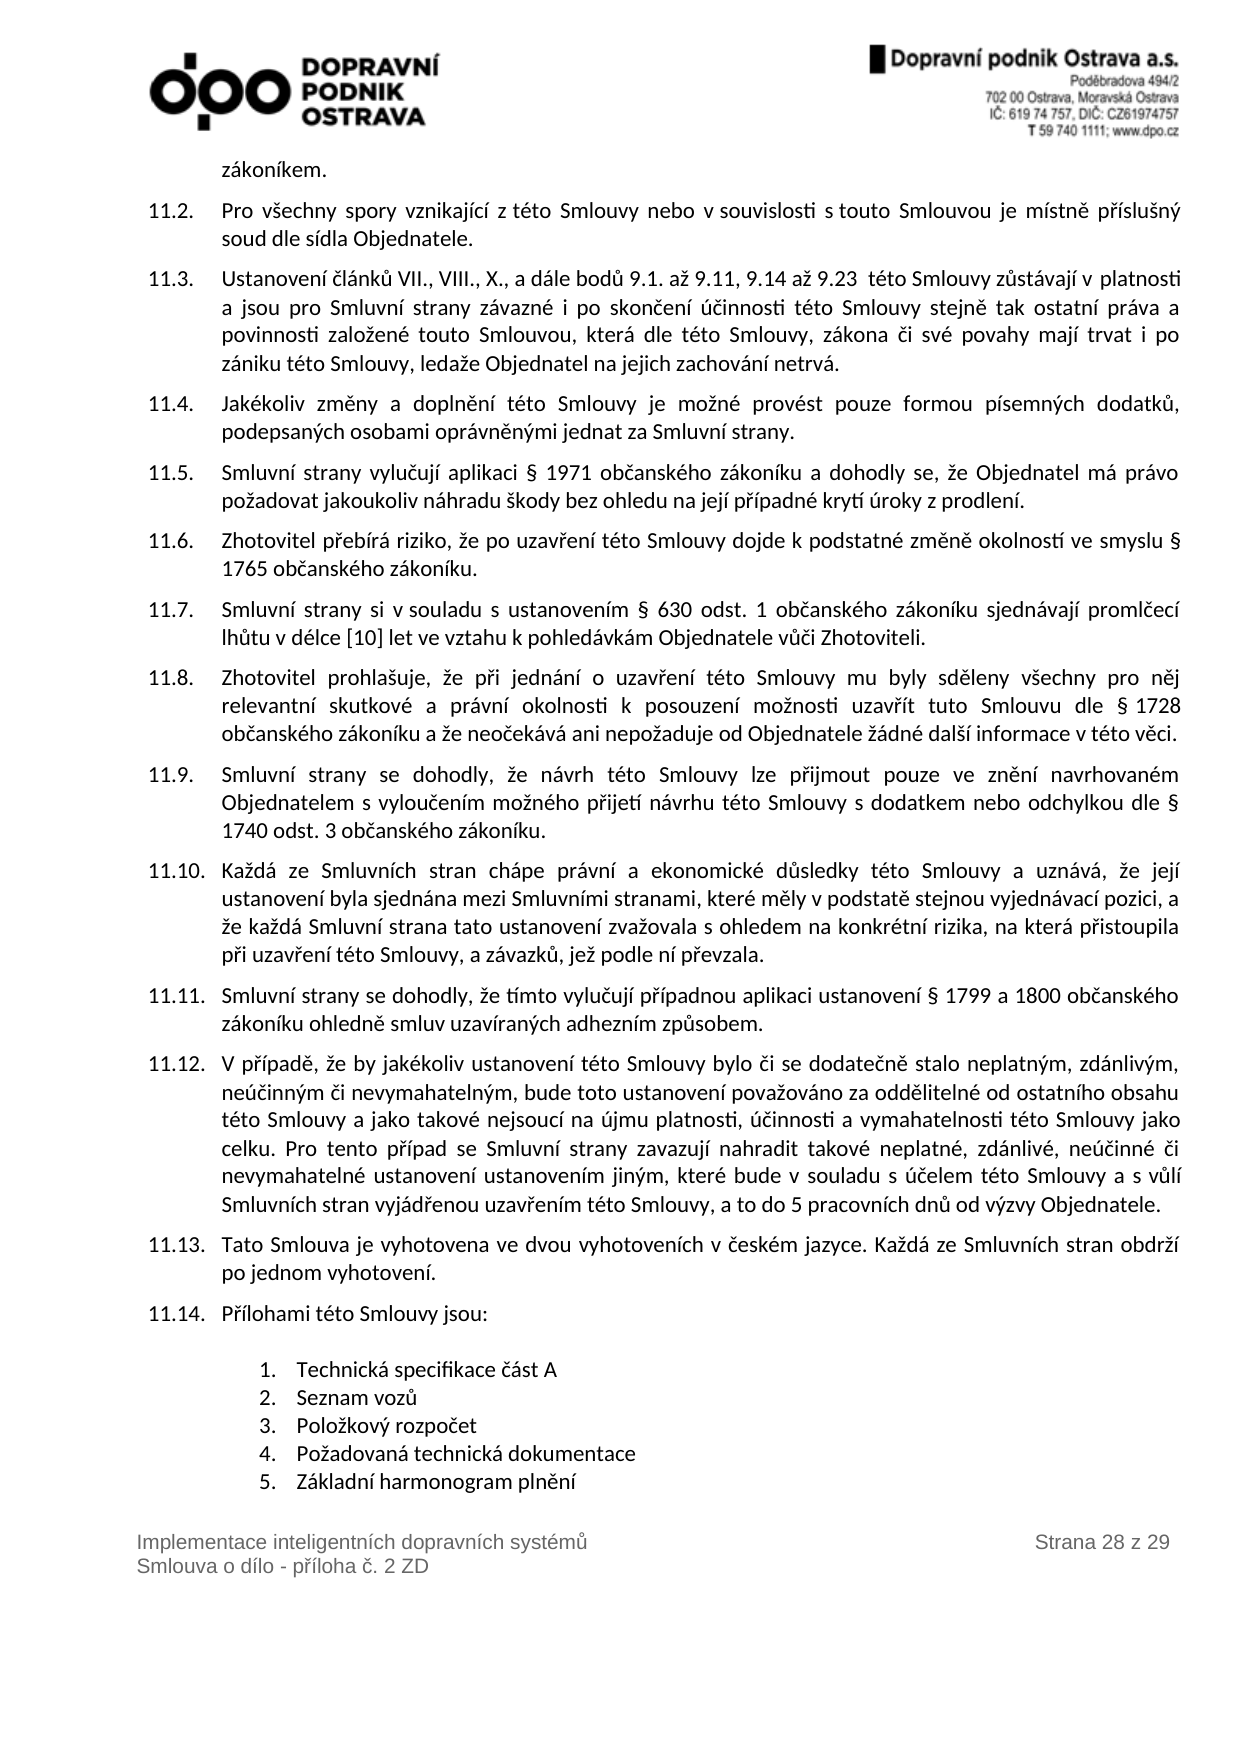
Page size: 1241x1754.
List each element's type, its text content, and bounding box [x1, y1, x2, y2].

list Pro všechny spory vznikající z této Smlouvy nebo v souvislosti s touto Smlouvou je místně příslušný soud dle sídla Objednatele. [148, 196, 1181, 252]
list Zhotovitel přebírá riziko, že po uzavření této Smlouvy dojde k podstatné změně okolností ve smyslu § 1765 občanského zákoníku. [148, 526, 1181, 582]
list V případě, že by jakékoliv ustanovení této Smlouvy bylo či se dodatečně stalo neplatným, zdánlivým, neúčinným či nevymahatelným, bude toto ustanovení považováno za oddělitelné od ostatního obsahu této Smlouvy a jako takové nejsoucí na újmu platnosti, účinnosti a vymahatelnosti této Smlouvy jako celku. Pro tento případ se Smluvní strany zavazují nahradit takové neplatné, zdánlivé, neúčinné či nevymahatelné ustanovení ustanovením jiným, které bude v souladu s účelem této Smlouvy a s vůlí Smluvních stran vyjádřenou uzavřením této Smlouvy, a to do 5 pracovních dnů od výzvy Objednatele. [148, 1049, 1181, 1218]
list Požadovaná technická dokumentace [259, 1439, 1181, 1467]
list Tato Smlouva je vyhotovena ve dvou vyhotoveních v českém jazyce. Každá ze Smluvních stran obdrží po jednom vyhotovení. [148, 1230, 1181, 1286]
list Smluvní strany vylučují aplikaci § 1971 občanského zákoníku a dohodly se, že Objednatel má právo požadovat jakoukoliv náhradu škody bez ohledu na její případné krytí úroky z prodlení. [148, 458, 1181, 514]
list Každá ze Smluvních stran chápe právní a ekonomické důsledky této Smlouvy a uznává, že její ustanovení byla sjednána mezi Smluvními stranami, které měly v podstatě stejnou vyjednávací pozici, a že každá Smluvní strana tato ustanovení zvažovala s ohledem na konkrétní rizika, na která přistoupila při uzavření této Smlouvy, a závazků, jež podle ní převzala. [148, 856, 1181, 968]
list Přílohami této Smlouvy jsou: [148, 1299, 1181, 1327]
list Položkový rozpočet [259, 1411, 1181, 1439]
list Technická specifikace část A [259, 1355, 1181, 1383]
list Jakékoliv změny a doplnění této Smlouvy je možné provést pouze formou písemných dodatků, podepsaných osobami oprávněnými jednat za Smluvní strany. [148, 389, 1181, 445]
picture [867, 42, 1182, 142]
list Smluvní strany se dohodly, že tímto vylučují případnou aplikaci ustanovení § 1799 a 1800 občanského zákoníku ohledně smluv uzavíraných adhezním způsobem. [148, 981, 1181, 1037]
list Tato Smlouva se řídí a je vykládána v souladu s právem České republiky, zejména občanským zákoníkem. [148, 156, 1181, 183]
list Ustanovení článků VII., VIII., X., a dále bodů 9.1. až 9.11, 9.14 až 9.23 této Smlouvy zůstávají v platnosti a jsou pro Smluvní strany závazné i po skončení účinnosti této Smlouvy stejně tak ostatní práva a povinnosti založené touto Smlouvou, která dle této Smlouvy, zákona či své povahy mají trvat i po zániku této Smlouvy, ledaže Objednatel na jejich zachování netrvá. [148, 264, 1181, 377]
list Základní harmonogram plnění [259, 1467, 1181, 1495]
list Zhotovitel prohlašuje, že při jednání o uzavření této Smlouvy mu byly sděleny všechny pro něj relevantní skutkové a právní okolnosti k posouzení možnosti uzavřít tuto Smlouvu dle § 1728 občanského zákoníku a že neočekává ani nepožaduje od Objednatele žádné další informace v této věci. [148, 663, 1181, 747]
list Seznam vozů [259, 1383, 1181, 1411]
list Smluvní strany si v souladu s ustanovením § 630 odst. 1 občanského zákoníku sjednávají promlčecí lhůtu v délce [10] let ve vztahu k pohledávkám Objednatele vůči Zhotoviteli. [148, 595, 1181, 651]
list Smluvní strany se dohodly, že návrh této Smlouvy lze přijmout pouze ve znění navrhovaném Objednatelem s vyloučením možného přijetí návrhu této Smlouvy s dodatkem nebo odchylkou dle § 1740 odst. 3 občanského zákoníku. [148, 760, 1181, 844]
picture [147, 50, 444, 134]
